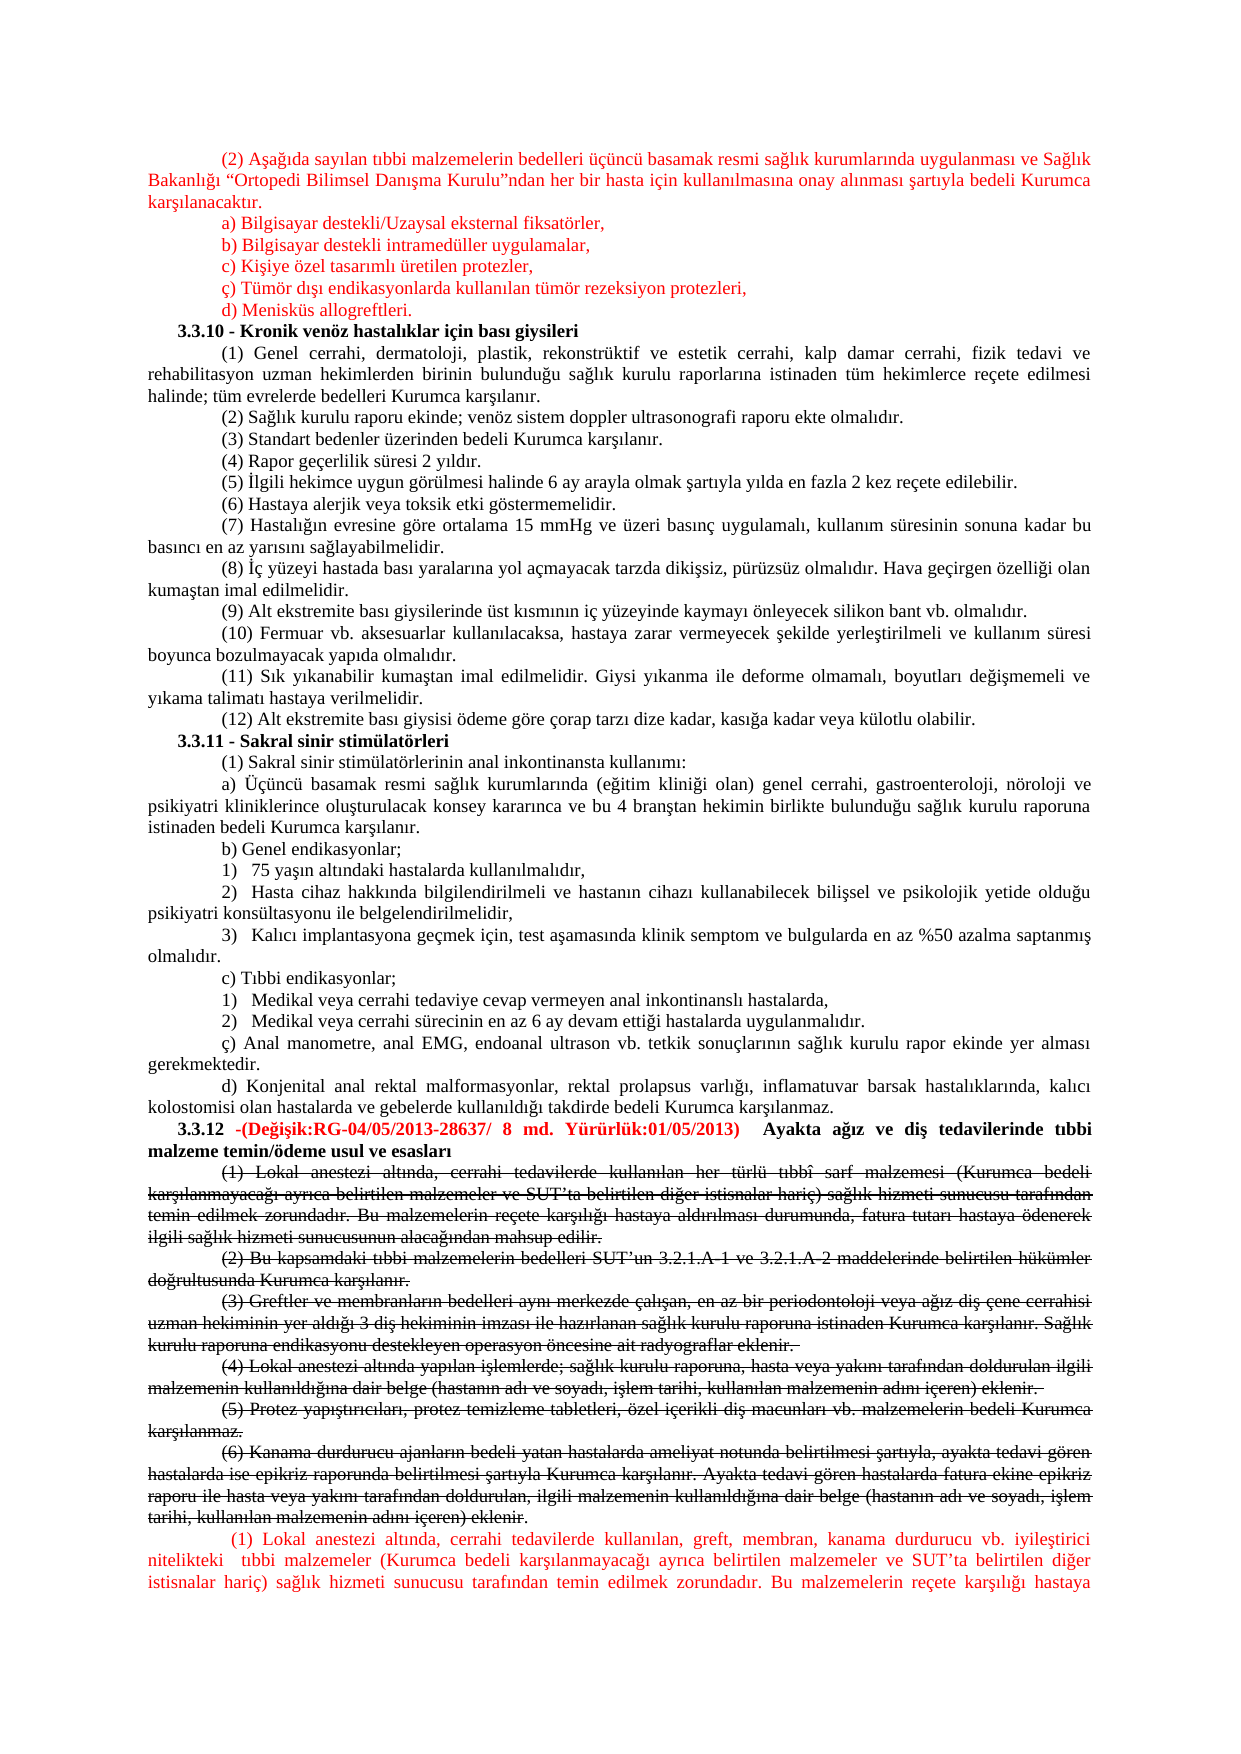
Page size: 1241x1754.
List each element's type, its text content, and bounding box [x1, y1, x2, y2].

text (9) Alt ekstremite bası giysilerinde üst kısmının iç yüzeyinde kaymayı önleyecek silikon bant vb. olmalıdır. [148, 600, 1093, 622]
text (3) Standart bedenler üzerinden bedeli Kurumca karşılanır. [148, 428, 1093, 449]
text d) Menisküs allogreftleri. [221, 298, 1093, 320]
text (1) Genel cerrahi, dermatoloji, plastik, rekonstrüktif ve estetik cerrahi, kalp damar cerrahi, fizik tedavi ve rehabilitasyon uzman hekimlerden birinin bulunduğu sağlık kurulu raporlarına istinaden tüm hekimlerce reçete edilmesi halinde; tüm evrelerde bedelleri Kurumca karşılanır. [148, 342, 1093, 406]
text (1) Lokal anestezi altında, cerrahi tedavilerde kullanılan her türlü tıbbî sarf malzemesi (Kurumca bedeli karşılanmayacağı ayrıca belirtilen malzemeler ve SUT’ta belirtilen diğer istisnalar hariç) sağlık hizmeti sunucusu tarafından temin edilmek zorundadır. Bu malzemelerin reçete karşılığı hastaya aldırılması durumunda, fatura tutarı hastaya ödenerek ilgili sağlık hizmeti sunucusunun alacağından mahsup edilir. [148, 1161, 1093, 1194]
text (8) İç yüzeyi hastada bası yaralarına yol açmayacak tarzda dikişsiz, pürüzsüz olmalıdır. Hava geçirgen özelliği olan kumaştan imal edilmelidir. [148, 557, 1093, 600]
text (1) Sakral sinir stimülatörlerinin anal inkontinansta kullanımı: [148, 751, 1093, 773]
text b) Genel endikasyonlar; [148, 838, 1093, 859]
text a) Bilgisayar destekli/Uzaysal eksternal fiksatörler, [221, 212, 1093, 234]
text a) Üçüncü basamak resmi sağlık kurumlarında (eğitim kliniği olan) genel cerrahi, gastroenteroloji, nöroloji ve psikiyatri kliniklerince oluşturulacak konsey kararınca ve bu 4 branştan hekimin birlikte bulunduğu sağlık kurulu raporuna istinaden bedeli Kurumca karşılanır. [148, 773, 1093, 838]
list Medikal veya cerrahi sürecinin en az 6 ay devam ettiği hastalarda uygulanmalıdır. [221, 1010, 1093, 1032]
text (11) Sık yıkanabilir kumaştan imal edilmelidir. Giysi yıkanma ile deforme olmamalı, boyutları değişmemeli ve yıkama talimatı hastaya verilmelidir. [148, 665, 1093, 708]
text (10) Fermuar vb. aksesuarlar kullanılacaksa, hastaya zarar vermeyecek şekilde yerleştirilmeli ve kullanım süresi boyunca bozulmayacak yapıda olmalıdır. [148, 622, 1093, 665]
text (5) Protez yapıştırıcıları, protez temizleme tabletleri, özel içerikli diş macunları vb. malzemelerin bedeli Kurumca karşılanmaz. [148, 1398, 1093, 1441]
list Medikal veya cerrahi tedaviye cevap vermeyen anal inkontinanslı hastalarda, [221, 988, 1093, 1010]
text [148, 1528, 1093, 1592]
list Kalıcı implantasyona geçmek için, test aşamasında klinik semptom ve bulgularda en az %50 azalma saptanmış olmalıdır. [148, 924, 1093, 967]
subtitle 3.3.12 -(Değişik:RG-04/05/2013-28637/ 8 md. Yürürlük:01/05/2013) Ayakta ağız ve diş tedavilerinde tıbbi malzeme temin/ödeme usul ve esasları [148, 1118, 1093, 1161]
text (7) Hastalığın evresine göre ortalama 15 mmHg ve üzeri basınç uygulamalı, kullanım süresinin sonuna kadar bu basıncı en az yarısını sağlayabilmelidir. [148, 514, 1093, 557]
text (2) Sağlık kurulu raporu ekinde; venöz sistem doppler ultrasonografi raporu ekte olmalıdır. [148, 406, 1093, 428]
text (1) Lokal anestezi altında, cerrahi tedavilerde kullanılan her türlü tıbbî sarf malzemesi (Kurumca bedeli karşılanmayacağı ayrıca belirtilen malzemeler ve SUT’ta belirtilen diğer istisnalar hariç) sağlık hizmeti sunucusu tarafından temin edilmek zorundadır. Bu malzemelerin reçete karşılığı hastaya aldırılması durumunda, fatura tutarı hastaya ödenerek ilgili sağlık hizmeti sunucusunun alacağından mahsup edilir. [148, 1196, 1093, 1247]
text (2) Bu kapsamdaki tıbbi malzemelerin bedelleri SUT’un 3.2.1.A-1 ve 3.2.1.A-2 maddelerinde belirtilen hükümler doğrultusunda Kurumca karşılanır. [148, 1247, 1093, 1290]
text (2) Aşağıda sayılan tıbbi malzemelerin bedelleri üçüncü basamak resmi sağlık kurumlarında uygulanması ve Sağlık Bakanlığı “Ortopedi Bilimsel Danışma Kurulu”ndan her bir hasta için kullanılmasına onay alınması şartıyla bedeli Kurumca karşılanacaktır. [148, 148, 1093, 212]
text c) Tıbbi endikasyonlar; [148, 967, 1093, 988]
text d) Konjenital anal rektal malformasyonlar, rektal prolapsus varlığı, inflamatuvar barsak hastalıklarında, kalıcı kolostomisi olan hastalarda ve gebelerde kullanıldığı takdirde bedeli Kurumca karşılanmaz. [148, 1075, 1093, 1118]
text (6) Hastaya alerjik veya toksik etki göstermemelidir. [148, 493, 1093, 514]
text (12) Alt ekstremite bası giysisi ödeme göre çorap tarzı dize kadar, kasığa kadar veya külotlu olabilir. [148, 708, 1093, 730]
text (5) İlgili hekimce uygun görülmesi halinde 6 ay arayla olmak şartıyla yılda en fazla 2 kez reçete edilebilir. [148, 471, 1093, 493]
text (4) Rapor geçerlilik süresi 2 yıldır. [148, 449, 1093, 471]
text (6) Kanama durdurucu ajanların bedeli yatan hastalarda ameliyat notunda belirtilmesi şartıyla, ayakta tedavi gören hastalarda ise epikriz raporunda belirtilmesi şartıyla Kurumca karşılanır. Ayakta tedavi gören hastalarda fatura ekine epikriz raporu ile hasta veya yakını tarafından doldurulan, ilgili malzemenin kullanıldığına dair belge (hastanın adı ve soyadı, işlem tarihi, kullanılan malzemenin adını içeren) eklenir. [148, 1497, 1093, 1528]
text b) Bilgisayar destekli intramedüller uygulamalar, [221, 234, 1093, 255]
list 75 yaşın altındaki hastalarda kullanılmalıdır, [148, 859, 1093, 881]
list Hasta cihaz hakkında bilgilendirilmeli ve hastanın cihazı kullanabilecek bilişsel ve psikolojik yetide olduğu psikiyatri konsültasyonu ile belgelendirilmelidir, [148, 881, 1093, 924]
text c) Kişiye özel tasarımlı üretilen protezler, [221, 255, 1093, 277]
subtitle 3.3.10 - Kronik venöz hastalıklar için bası giysileri [148, 320, 1093, 342]
text (4) Lokal anestezi altında yapılan işlemlerde; sağlık kurulu raporuna, hasta veya yakını tarafından doldurulan ilgili malzemenin kullanıldığına dair belge (hastanın adı ve soyadı, işlem tarihi, kullanılan malzemenin adını içeren) eklenir. [148, 1355, 1093, 1398]
text (6) Kanama durdurucu ajanların bedeli yatan hastalarda ameliyat notunda belirtilmesi şartıyla, ayakta tedavi gören hastalarda ise epikriz raporunda belirtilmesi şartıyla Kurumca karşılanır. Ayakta tedavi gören hastalarda fatura ekine epikriz raporu ile hasta veya yakını tarafından doldurulan, ilgili malzemenin kullanıldığına dair belge (hastanın adı ve soyadı, işlem tarihi, kullanılan malzemenin adını içeren) eklenir. [148, 1441, 1093, 1496]
text ç) Tümör dışı endikasyonlarda kullanılan tümör rezeksiyon protezleri, [221, 277, 1093, 298]
subtitle 3.3.11 - Sakral sinir stimülatörleri [148, 730, 1093, 751]
text ç) Anal manometre, anal EMG, endoanal ultrason vb. tetkik sonuçlarının sağlık kurulu rapor ekinde yer alması gerekmektedir. [148, 1032, 1093, 1075]
